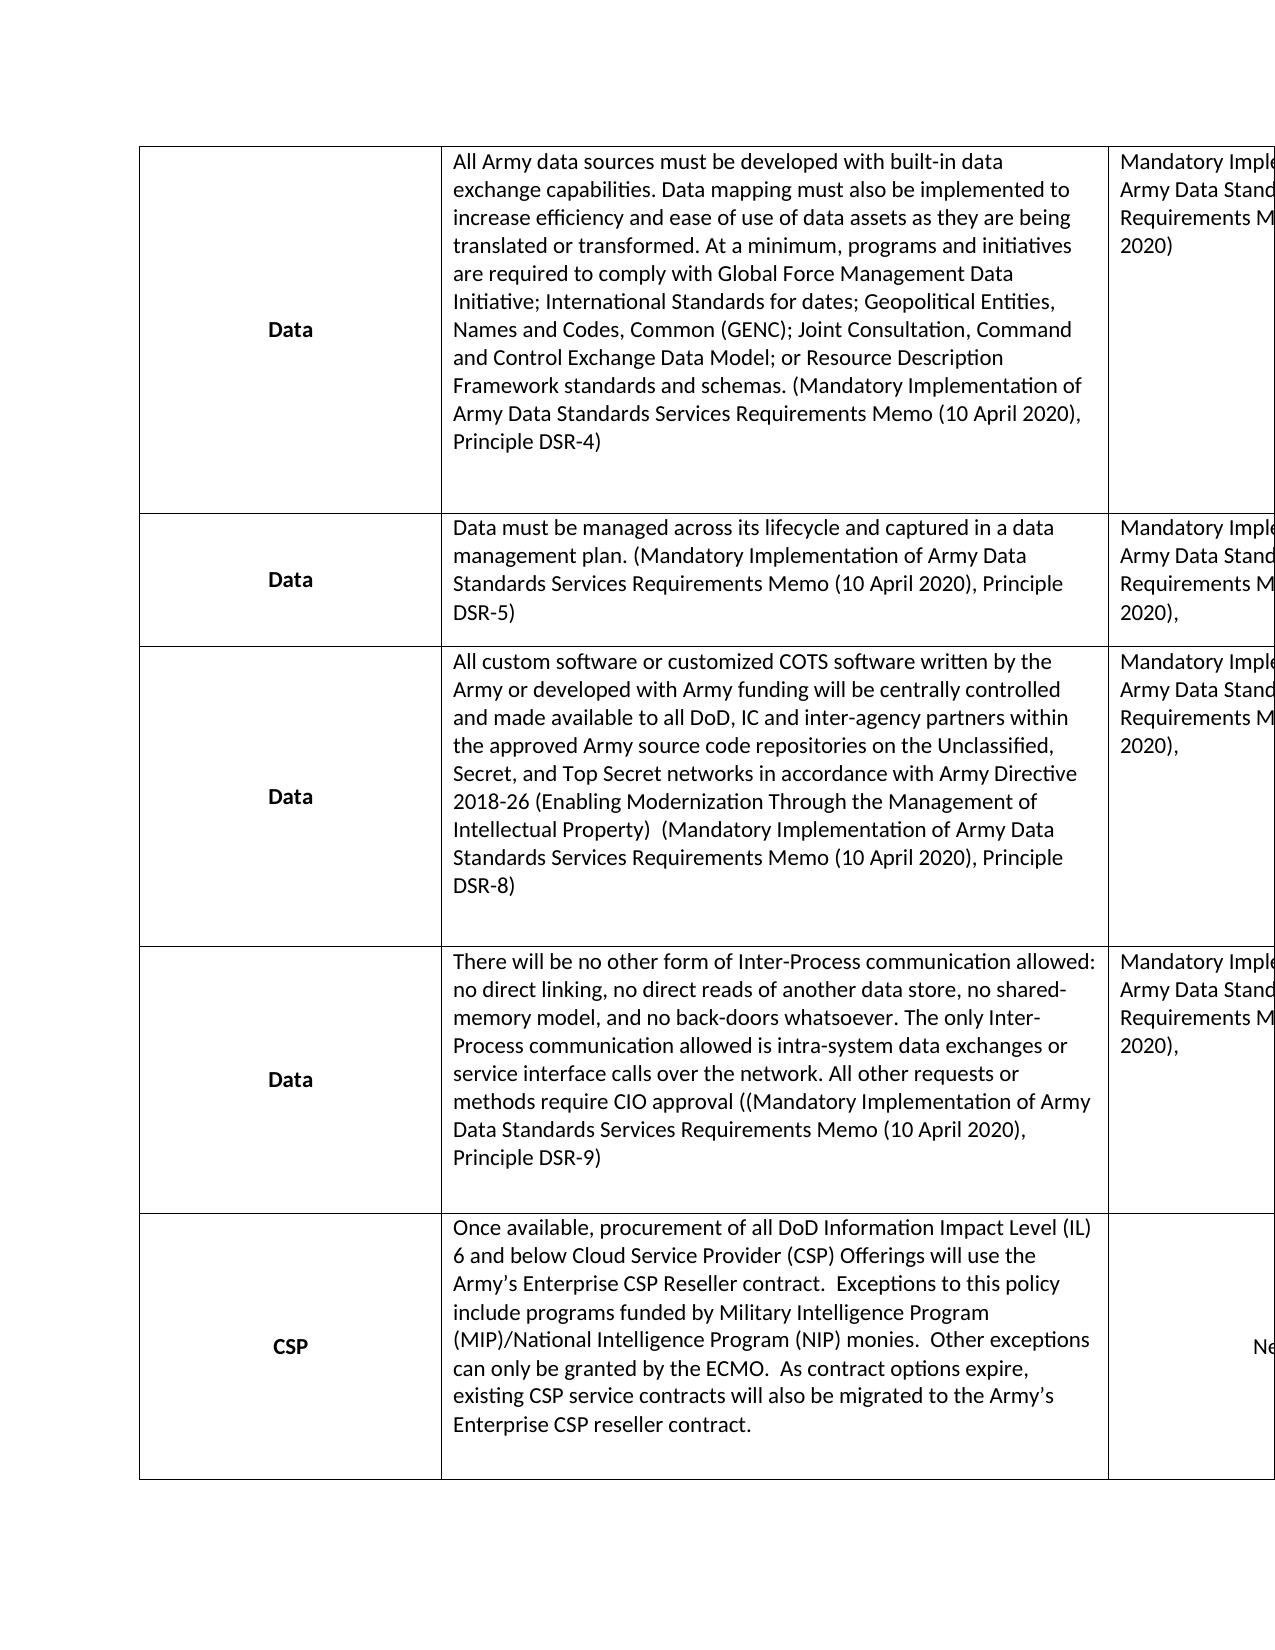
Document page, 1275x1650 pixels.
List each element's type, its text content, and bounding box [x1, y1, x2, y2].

table_cell Data [140, 947, 441, 1212]
table_cell Data [140, 514, 441, 646]
table_cell Data must be managed across its lifecycle and captured in a data management plan. (Mandatory Implementation of Army Data Standards Services Requirements Memo (10 April 2020), Principle DSR-5) [442, 514, 1108, 646]
table_cell CSP [140, 1214, 441, 1479]
table_cell Mandatory Implementation of Army Data Standards Services Requirements Memo (10 April 2020), [1109, 947, 1274, 1212]
table_cell Mandatory Implementation of Army Data Standards Services Requirements Memo (10 April 2020), [1109, 514, 1274, 646]
table_cell Data [140, 147, 441, 512]
table_cell All custom software or customized COTS software written by the Army or developed with Army funding will be centrally controlled and made available to all DoD, IC and inter-agency partners within the approved Army source code repositories on the Unclassified, Secret, and Top Secret networks in accordance with Army Directive 2018-26 (Enabling Modernization Through the Management of Intellectual Property) (Mandatory Implementation of Army Data Standards Services Requirements Memo (10 April 2020), Principle DSR-8) [442, 647, 1108, 946]
table_cell Mandatory Implementation of Army Data Standards Services Requirements Memo (10 April 2020), [1109, 647, 1274, 946]
table_cell Once available, procurement of all DoD Information Impact Level (IL) 6 and below Cloud Service Provider (CSP) Offerings will use the Army’s Enterprise CSP Reseller contract. Exceptions to this policy include programs funded by Military Intelligence Program (MIP)/National Intelligence Program (NIP) monies. Other exceptions can only be granted by the ECMO. As contract options expire, existing CSP service contracts will also be migrated to the Army’s Enterprise CSP reseller contract. [442, 1214, 1108, 1479]
table_cell All Army data sources must be developed with built-in data exchange capabilities. Data mapping must also be implemented to increase efficiency and ease of use of data assets as they are being translated or transformed. At a minimum, programs and initiatives are required to comply with Global Force Management Data Initiative; International Standards for dates; Geopolitical Entities, Names and Codes, Common (GENC); Joint Consultation, Command and Control Exchange Data Model; or Resource Description Framework standards and schemas. (Mandatory Implementation of Army Data Standards Services Requirements Memo (10 April 2020), Principle DSR-4) [442, 147, 1108, 512]
table_cell There will be no other form of Inter-Process communication allowed: no direct linking, no direct reads of another data store, no shared-memory model, and no back-doors whatsoever. The only Inter-Process communication allowed is intra-system data exchanges or service interface calls over the network. All other requests or methods require CIO approval ((Mandatory Implementation of Army Data Standards Services Requirements Memo (10 April 2020), Principle DSR-9) [442, 947, 1108, 1212]
table_cell New [1109, 1214, 1274, 1479]
table_cell Data [140, 647, 441, 946]
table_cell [1109, 147, 1274, 512]
